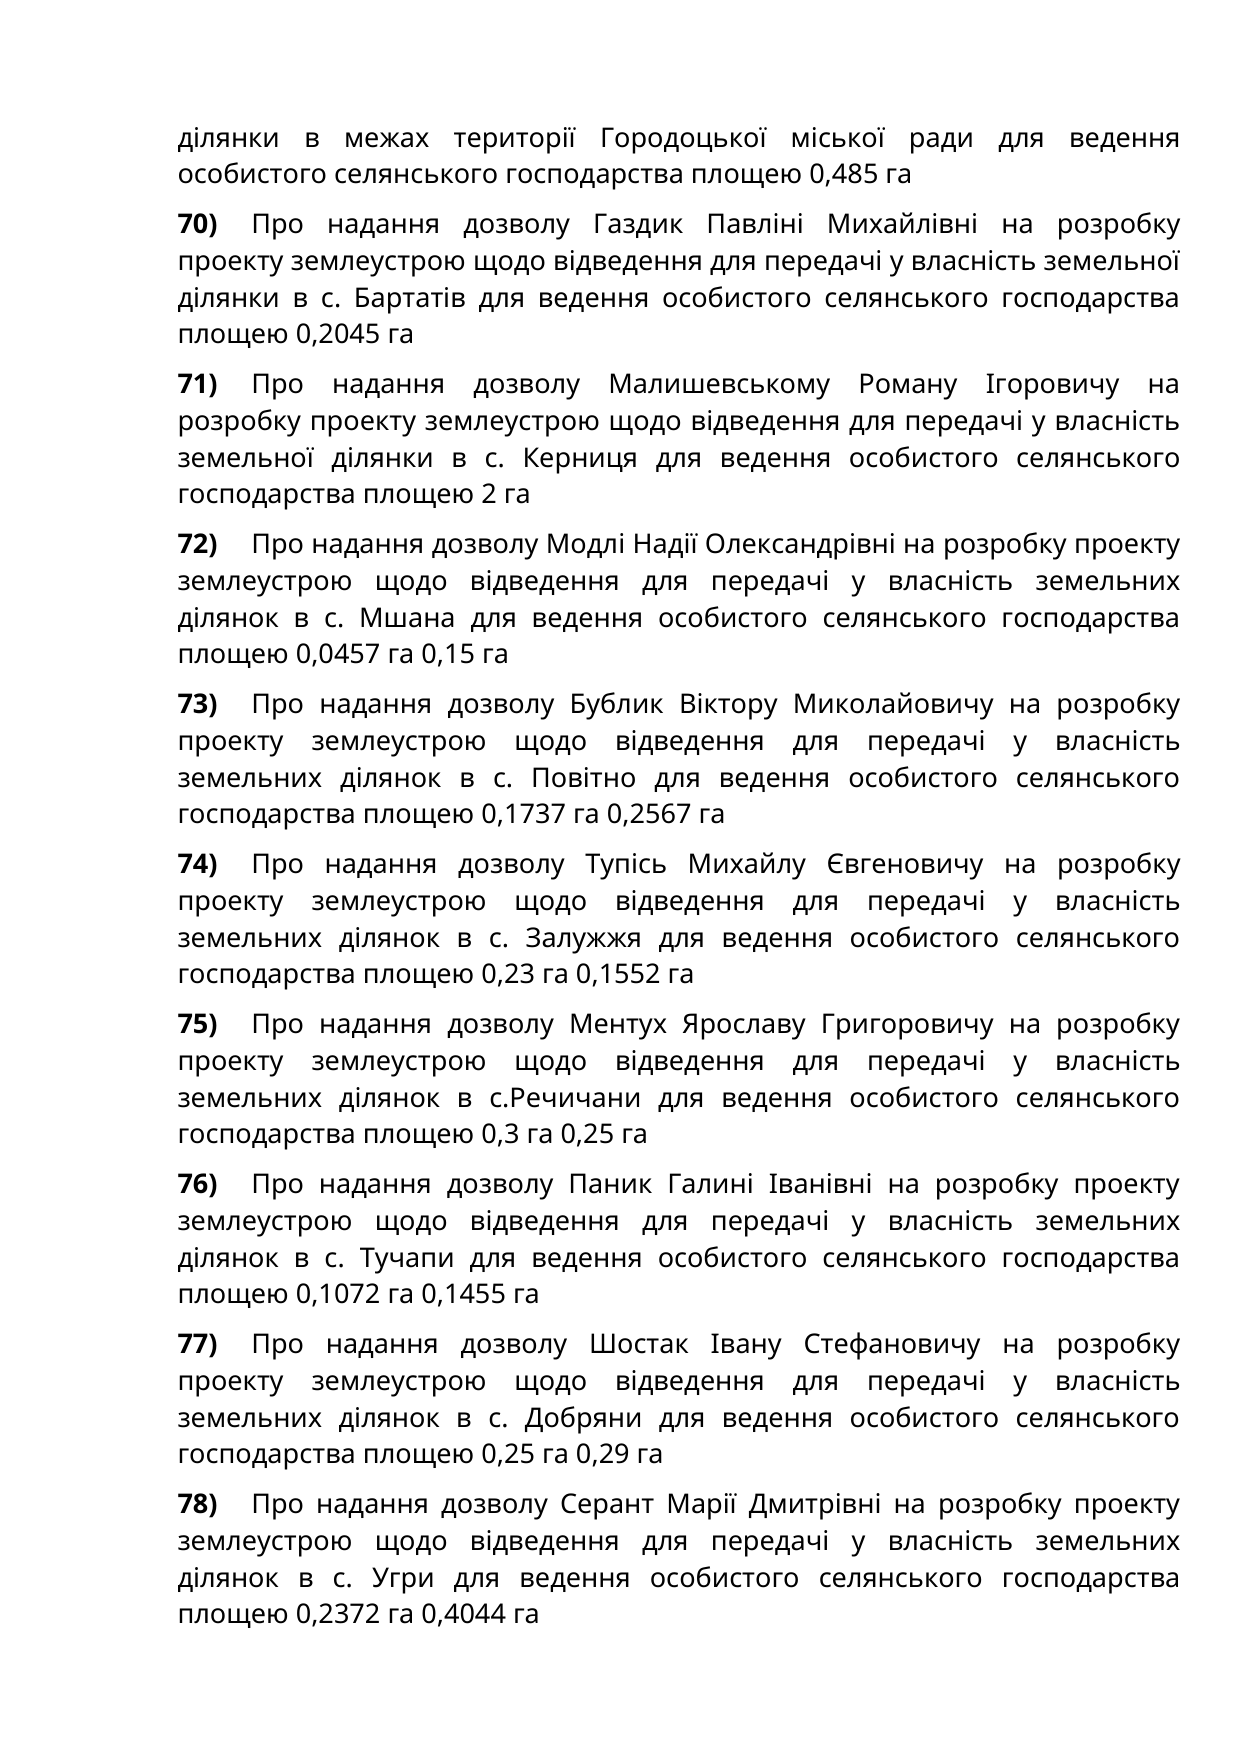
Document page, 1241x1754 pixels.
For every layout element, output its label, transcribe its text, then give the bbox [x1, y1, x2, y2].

list Про надання дозволу Тупісь Михайлу Євгеновичу на розробку проекту землеустрою щодо відведення для передачі у власність земельних ділянок в с. Залужжя для ведення особистого селянського господарства площею 0,23 га 0,1552 га [177, 844, 1181, 992]
list Про надання дозволу Шостак Івану Стефановичу на розробку проекту землеустрою щодо відведення для передачі у власність земельних ділянок в с. Добряни для ведення особистого селянського господарства площею 0,25 га 0,29 га [177, 1324, 1181, 1472]
list Про надання дозволу Газдик Павліні Михайлівні на розробку проекту землеустрою щодо відведення для передачі у власність земельної ділянки в с. Бартатів для ведення особистого селянського господарства площею 0,2045 га [177, 204, 1181, 352]
list Про надання дозволу Паник Галині Іванівні на розробку проекту землеустрою щодо відведення для передачі у власність земельних ділянок в с. Тучапи для ведення особистого селянського господарства площею 0,1072 га 0,1455 га [177, 1164, 1181, 1312]
list Про надання дозволу Ментух Ярославу Григоровичу на розробку проекту землеустрою щодо відведення для передачі у власність земельних ділянок в с.Речичани для ведення особистого селянського господарства площею 0,3 га 0,25 га [177, 1004, 1181, 1152]
list Про надання дозволу Модлі Надії Олександрівні на розробку проекту землеустрою щодо відведення для передачі у власність земельних ділянок в с. Мшана для ведення особистого селянського господарства площею 0,0457 га 0,15 га [177, 524, 1181, 672]
list Про надання дозволу Серант Марії Дмитрівні на розробку проекту землеустрою щодо відведення для передачі у власність земельних ділянок в с. Угри для ведення особистого селянського господарства площею 0,2372 га 0,4044 га [177, 1484, 1181, 1632]
list Про надання дозволу Бублик Віктору Миколайовичу на розробку проекту землеустрою щодо відведення для передачі у власність земельних ділянок в с. Повітно для ведення особистого селянського господарства площею 0,1737 га 0,2567 га [177, 684, 1181, 832]
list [177, 118, 1181, 192]
list Про надання дозволу Малишевському Роману Ігоровичу на розробку проекту землеустрою щодо відведення для передачі у власність земельної ділянки в с. Керниця для ведення особистого селянського господарства площею 2 га [177, 364, 1181, 512]
